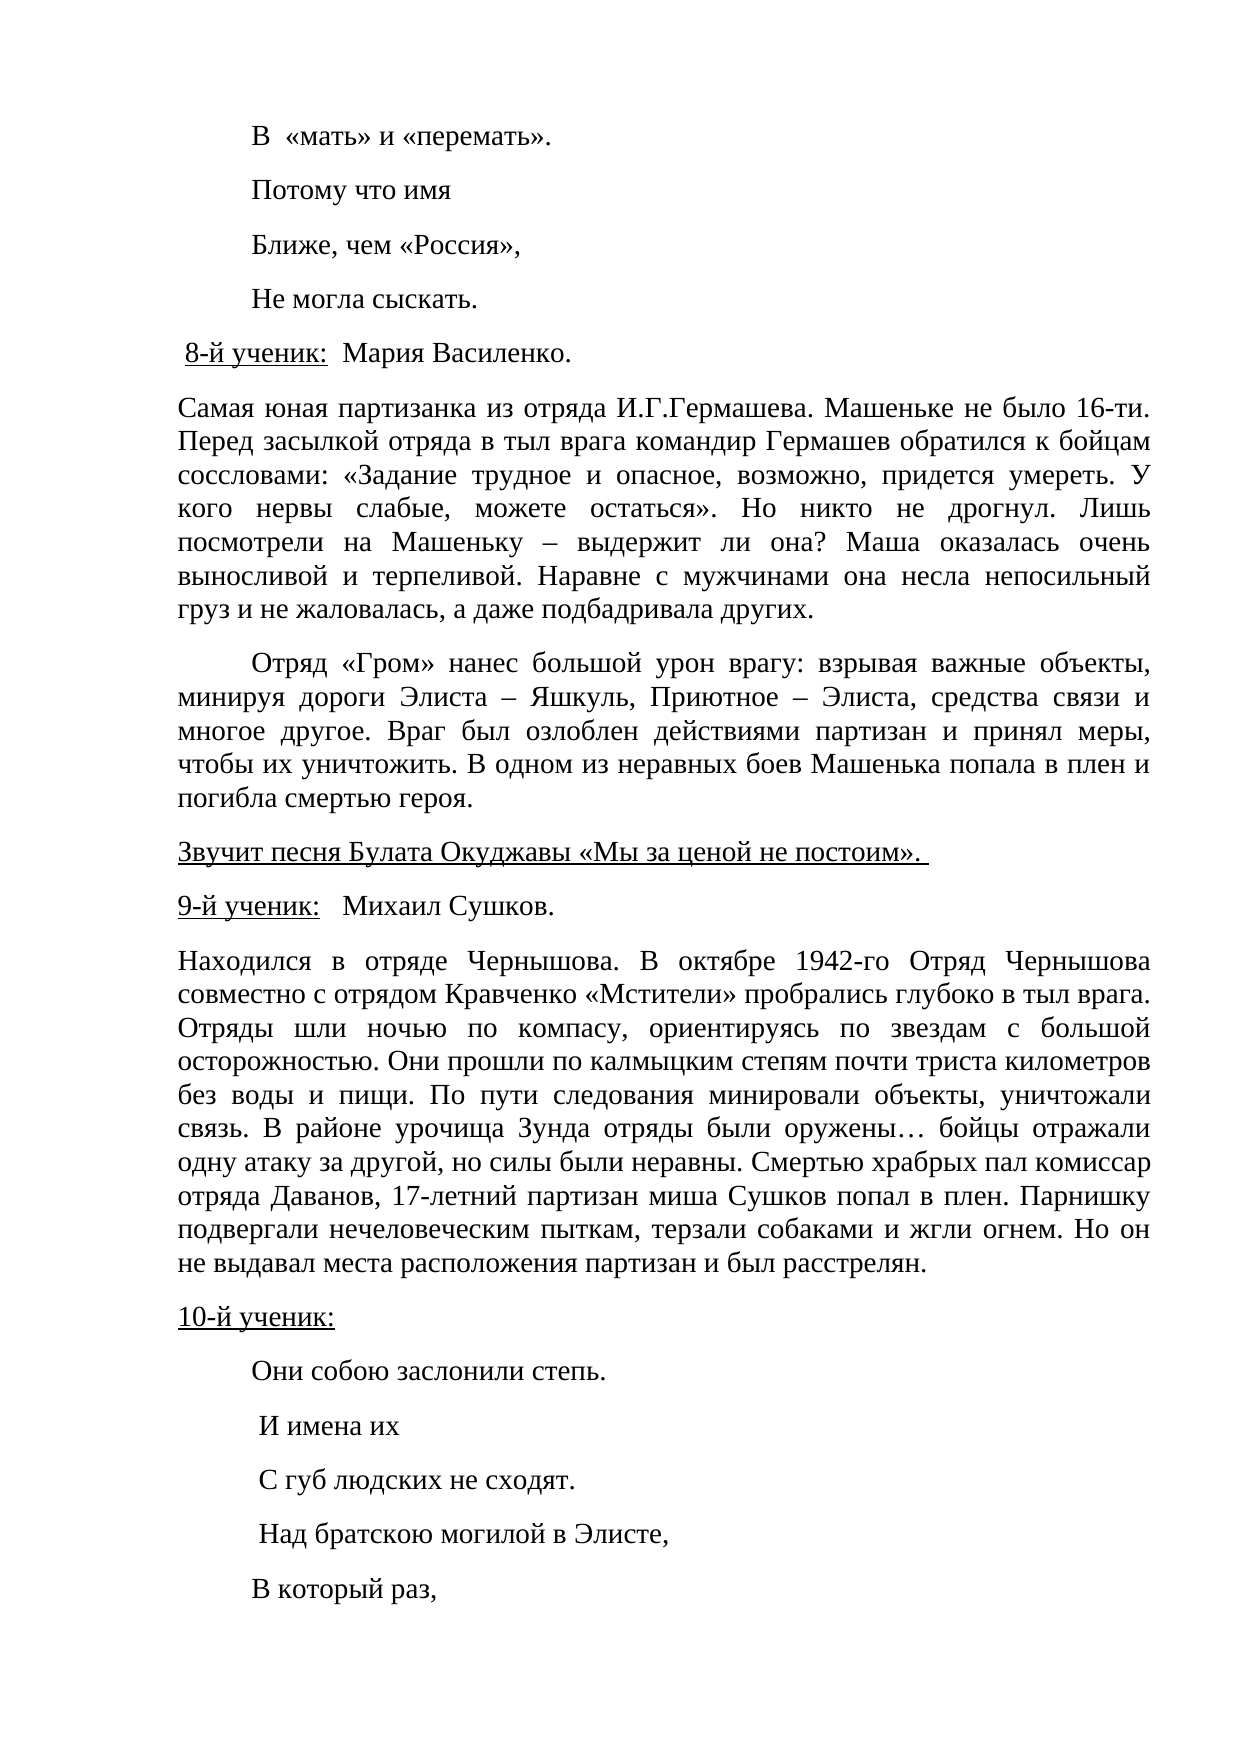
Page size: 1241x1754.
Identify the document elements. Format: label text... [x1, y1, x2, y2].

text И имена их [177, 1408, 1152, 1441]
text В который раз, [177, 1571, 1152, 1604]
text Ближе, чем «Россия», [177, 227, 1152, 260]
text Находился в отряде Чернышова. В октябре 1942-го Отряд Чернышова совместно с отрядом Кравченко «Мстители» пробрались глубоко в тыл врага. Отряды шли ночью по компасу, ориентируясь по звездам с большой осторожностью. Они прошли по калмыцким степям почти триста километров без воды и пищи. По пути следования минировали объекты, уничтожали связь. В районе урочища Зунда отряды были оружены… бойцы отражали одну атаку за другой, но силы были неравны. Смертью храбрых пал комиссар отряда Даванов, 17-летний партизан миша Сушков попал в плен. Парнишку подвергали нечеловеческим пыткам, терзали собаками и жгли огнем. Но он не выдавал места расположения партизан и был расстрелян. [177, 943, 1152, 1278]
text Над братскою могилой в Элисте, [177, 1517, 1152, 1550]
text 8-й ученик: Мария Василенко. [177, 336, 1152, 369]
text В «мать» и «перемать». [177, 118, 1152, 152]
text Не могла сыскать. [177, 281, 1152, 315]
text 10-й ученик: [177, 1299, 1152, 1333]
text Они собою заслонили степь. [177, 1353, 1152, 1387]
text Самая юная партизанка из отряда И.Г.Гермашева. Машеньке не было 16-ти. Перед засылкой отряда в тыл врага командир Гермашев обратился к бойцам соссловами: «Задание трудное и опасное, возможно, придется умереть. У кого нервы слабые, можете остаться». Но никто не дрогнул. Лишь посмотрели на Машеньку – выдержит ли она? Маша оказалась очень выносливой и терпеливой. Наравне с мужчинами она несла непосильный груз и не жаловалась, а даже подбадривала других. [177, 390, 1152, 625]
text Отряд «Гром» нанес большой урон врагу: взрывая важные объекты, минируя дороги Элиста – Яшкуль, Приютное – Элиста, средства связи и многое другое. Враг был озлоблен действиями партизан и принял меры, чтобы их уничтожить. В одном из неравных боев Машенька попала в плен и погибла смертью героя. [177, 646, 1152, 813]
text С губ людских не сходят. [177, 1462, 1152, 1496]
text Звучит песня Булата Окуджавы «Мы за ценой не постоим». [177, 834, 1152, 868]
text 9-й ученик: Михаил Сушков. [177, 888, 1152, 922]
text Потому что имя [177, 172, 1152, 206]
